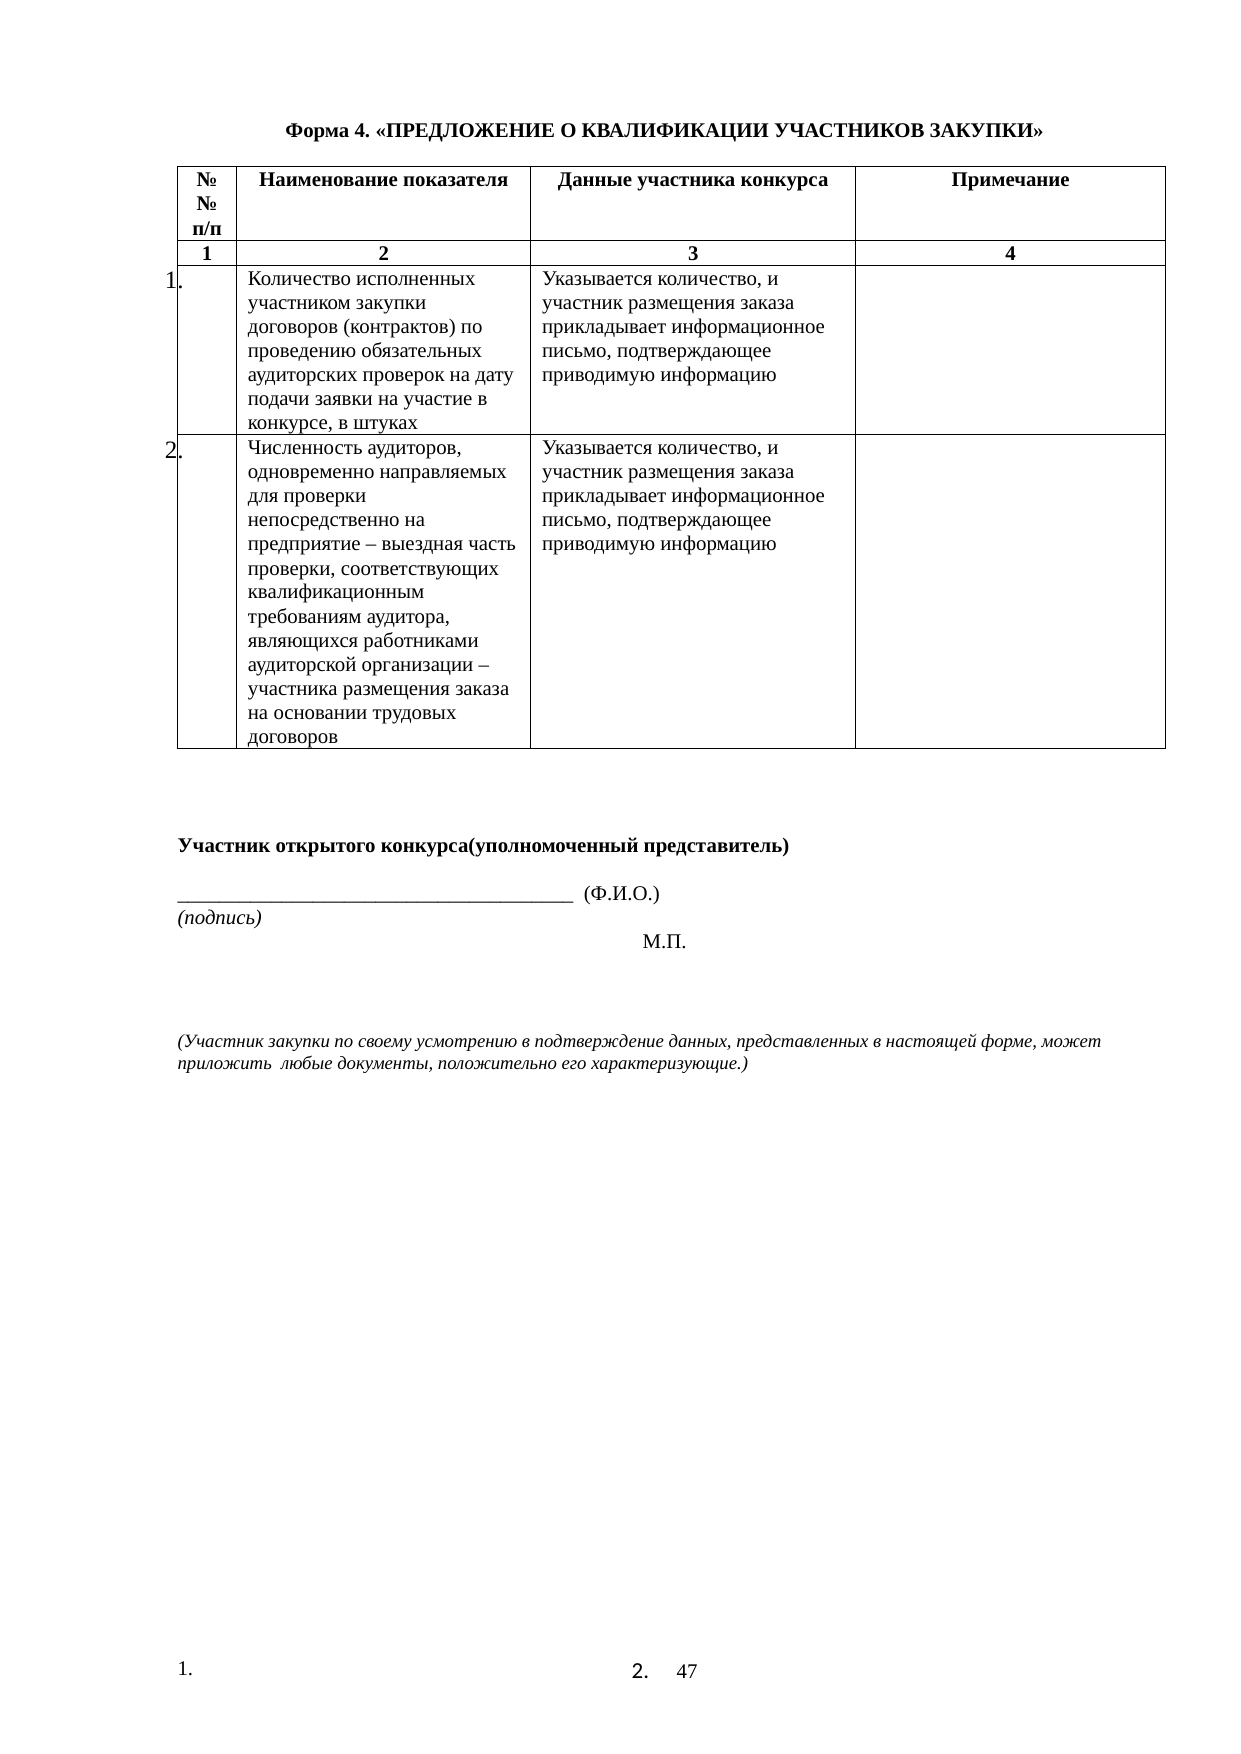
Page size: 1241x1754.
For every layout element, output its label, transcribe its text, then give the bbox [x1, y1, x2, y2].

table_cell [178, 266, 236, 434]
table_header Примечание [856, 167, 1165, 239]
table_header Данные участника конкурса [531, 167, 855, 239]
table_cell Указывается количество, и участник размещения заказа прикладывает информационное письмо, подтверждающее приводимую информацию [531, 266, 855, 434]
text (Участник закупки по своему усмотрению в подтверждение данных, представленных в настоящей форме, может приложить любые документы, положительно его характеризующие.) [177, 1030, 1152, 1073]
text Участник открытого конкурса(уполномоченный представитель) [177, 833, 1162, 857]
table_cell 2 [237, 241, 530, 264]
table_header Наименование показателя [237, 167, 530, 239]
table_header №№ п/п [178, 167, 236, 239]
text (подпись) [177, 905, 1152, 929]
table_cell [856, 435, 1165, 748]
table_cell Численность аудиторов, одновременно направляемых для проверки непосредственно на предприятие – выездная часть проверки, соответствующих квалификационным требованиям аудитора, являющихся работниками аудиторской организации – участника размещения заказа на основании трудовых договоров [237, 435, 530, 748]
table_cell Количество исполненных участником закупки договоров (контрактов) по проведению обязательных аудиторских проверок на дату подачи заявки на участие в конкурсе, в штуках [237, 266, 530, 434]
table_cell Указывается количество, и участник размещения заказа прикладывает информационное письмо, подтверждающее приводимую информацию [531, 435, 855, 748]
table_cell [178, 435, 236, 748]
text Форма 4. «Предложение о квалификации участников закупки» [177, 118, 1152, 142]
table_cell [856, 266, 1165, 434]
text ______________________________________ (Ф.И.О.) [177, 881, 1152, 905]
table_cell 1 [178, 241, 236, 264]
text М.П. [177, 929, 1152, 953]
table_cell 3 [531, 241, 855, 264]
table_cell 4 [856, 241, 1165, 264]
